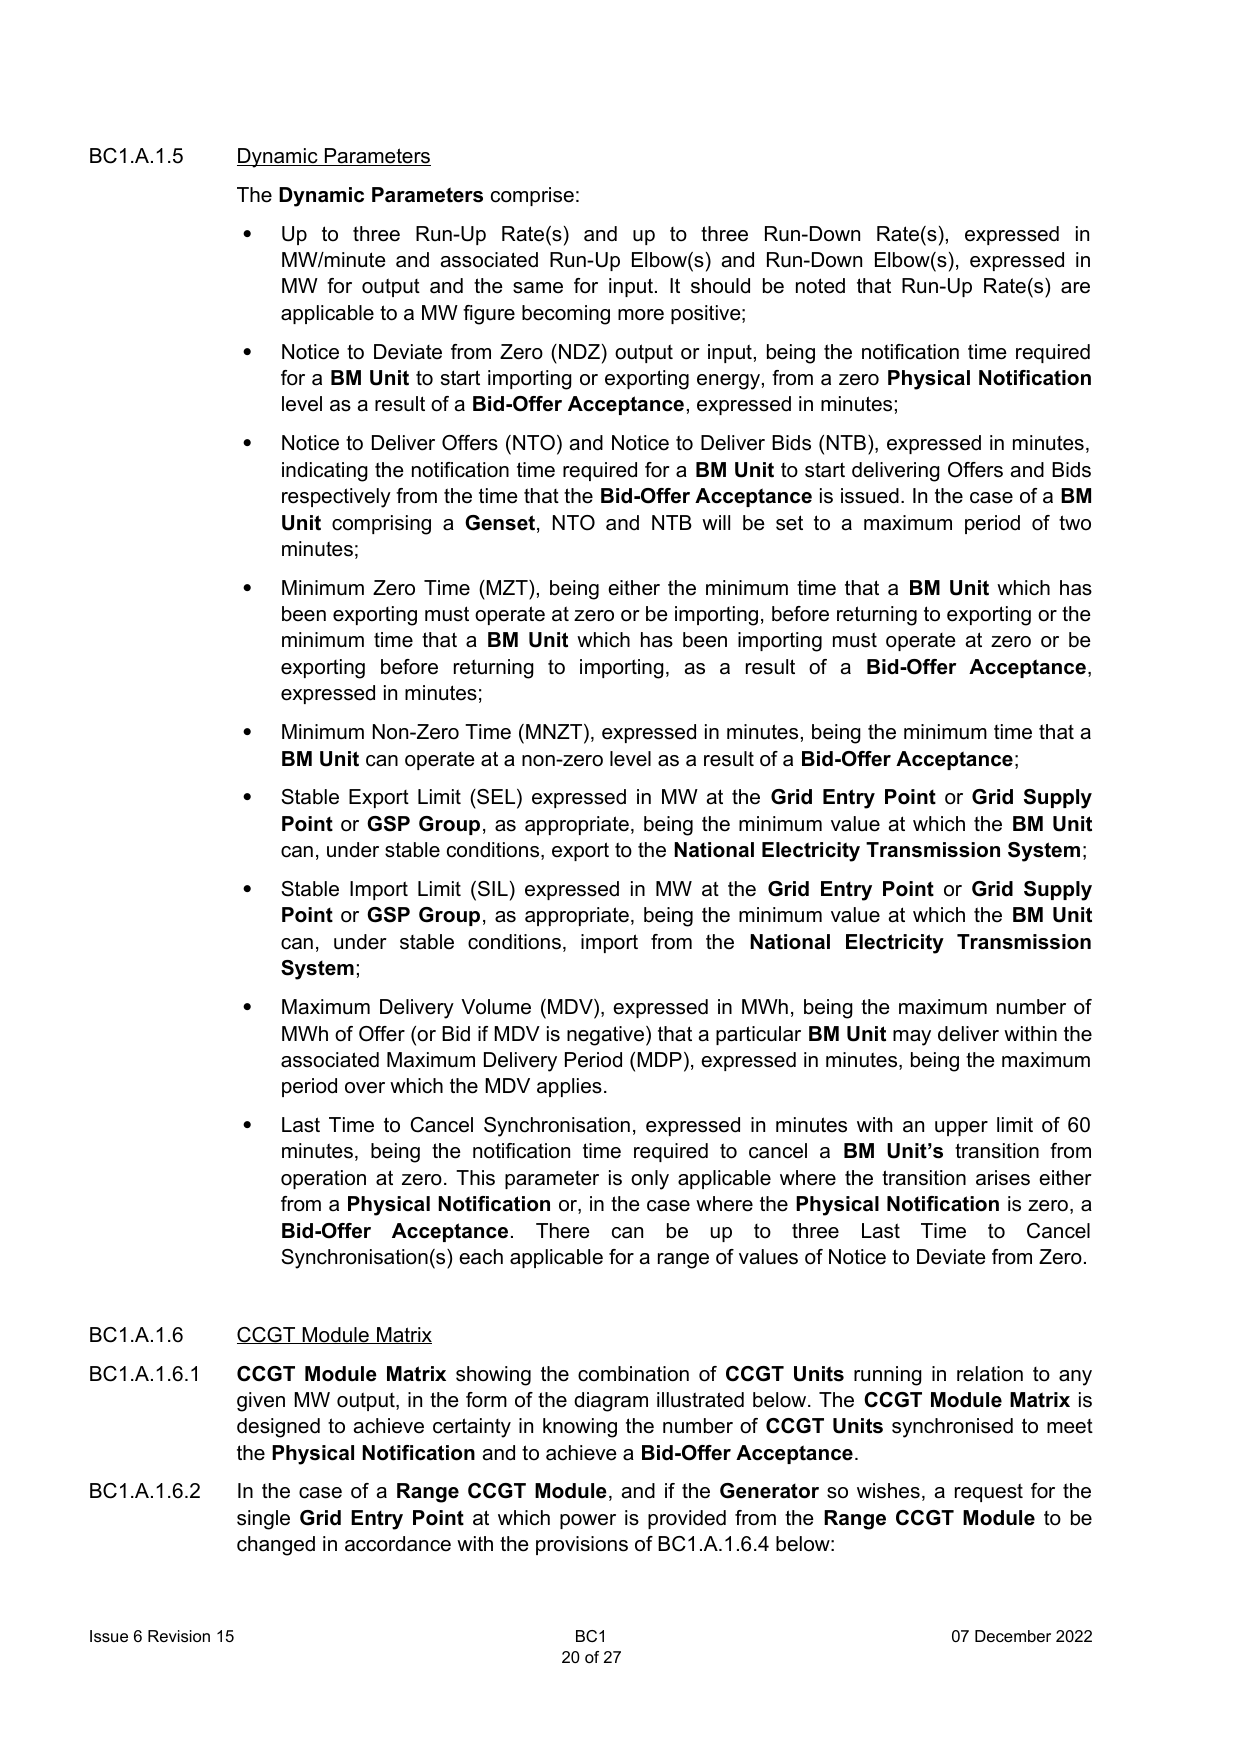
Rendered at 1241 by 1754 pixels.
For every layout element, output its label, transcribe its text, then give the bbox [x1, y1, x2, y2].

list Maximum Delivery Volume (MDV), expressed in MWh, being the maximum number of MWh of Offer (or Bid if MDV is negative) that a particular BM Unit may deliver within the associated Maximum Delivery Period (MDP), expressed in minutes, being the maximum period over which the MDV applies. [243, 995, 1092, 1098]
text The Dynamic Parameters comprise: [89, 183, 1092, 207]
list Notice to Deliver Offers (NTO) and Notice to Deliver Bids (NTB), expressed in minutes, indicating the notification time required for a BM Unit to start delivering Offers and Bids respectively from the time that the Bid-Offer Acceptance is issued. In the case of a BM Unit comprising a Genset, NTO and NTB will be set to a maximum period of two minutes; [243, 431, 1092, 561]
list Minimum Zero Time (MZT), being either the minimum time that a BM Unit which has been exporting must operate at zero or be importing, before returning to exporting or the minimum time that a BM Unit which has been importing must operate at zero or be exporting before returning to importing, as a result of a Bid-Offer Acceptance, expressed in minutes; [243, 576, 1092, 705]
text BC1.A.1.6.2 In the case of a Range CCGT Module, and if the Generator so wishes, a request for the single Grid Entry Point at which power is provided from the Range CCGT Module to be changed in accordance with the provisions of BC1.A.1.6.4 below: [89, 1479, 1092, 1556]
list Stable Export Limit (SEL) expressed in MW at the Grid Entry Point or Grid Supply Point or GSP Group, as appropriate, being the minimum value at which the BM Unit can, under stable conditions, export to the National Electricity Transmission System; [243, 785, 1092, 862]
list Minimum Non-Zero Time (MNZT), expressed in minutes, being the minimum time that a BM Unit can operate at a non-zero level as a result of a Bid-Offer Acceptance; [243, 720, 1092, 770]
list Up to three Run-Up Rate(s) and up to three Run-Down Rate(s), expressed in MW/minute and associated Run-Up Elbow(s) and Run-Down Elbow(s), expressed in MW for output and the same for input. It should be noted that Run-Up Rate(s) are applicable to a MW figure becoming more positive; [243, 221, 1092, 324]
text BC1.A.1.6.1 CCGT Module Matrix showing the combination of CCGT Units running in relation to any given MW output, in the form of the diagram illustrated below. The CCGT Module Matrix is designed to achieve certainty in knowing the number of CCGT Units synchronised to meet the Physical Notification and to achieve a Bid-Offer Acceptance. [89, 1361, 1092, 1464]
text BC1.A.1.6 CCGT Module Matrix [89, 1322, 1092, 1346]
text BC1.A.1.5 Dynamic Parameters [89, 144, 1092, 168]
list Notice to Deviate from Zero (NDZ) output or input, being the notification time required for a BM Unit to start importing or exporting energy, from a zero Physical Notification level as a result of a Bid-Offer Acceptance, expressed in minutes; [243, 339, 1092, 416]
list Last Time to Cancel Synchronisation, expressed in minutes with an upper limit of 60 minutes, being the notification time required to cancel a BM Unit’s transition from operation at zero. This parameter is only applicable where the transition arises either from a Physical Notification or, in the case where the Physical Notification is zero, a Bid-Offer Acceptance. There can be up to three Last Time to Cancel Synchronisation(s) each applicable for a range of values of Notice to Deviate from Zero. [243, 1113, 1092, 1269]
list Stable Import Limit (SIL) expressed in MW at the Grid Entry Point or Grid Supply Point or GSP Group, as appropriate, being the minimum value at which the BM Unit can, under stable conditions, import from the National Electricity Transmission System; [243, 877, 1092, 980]
